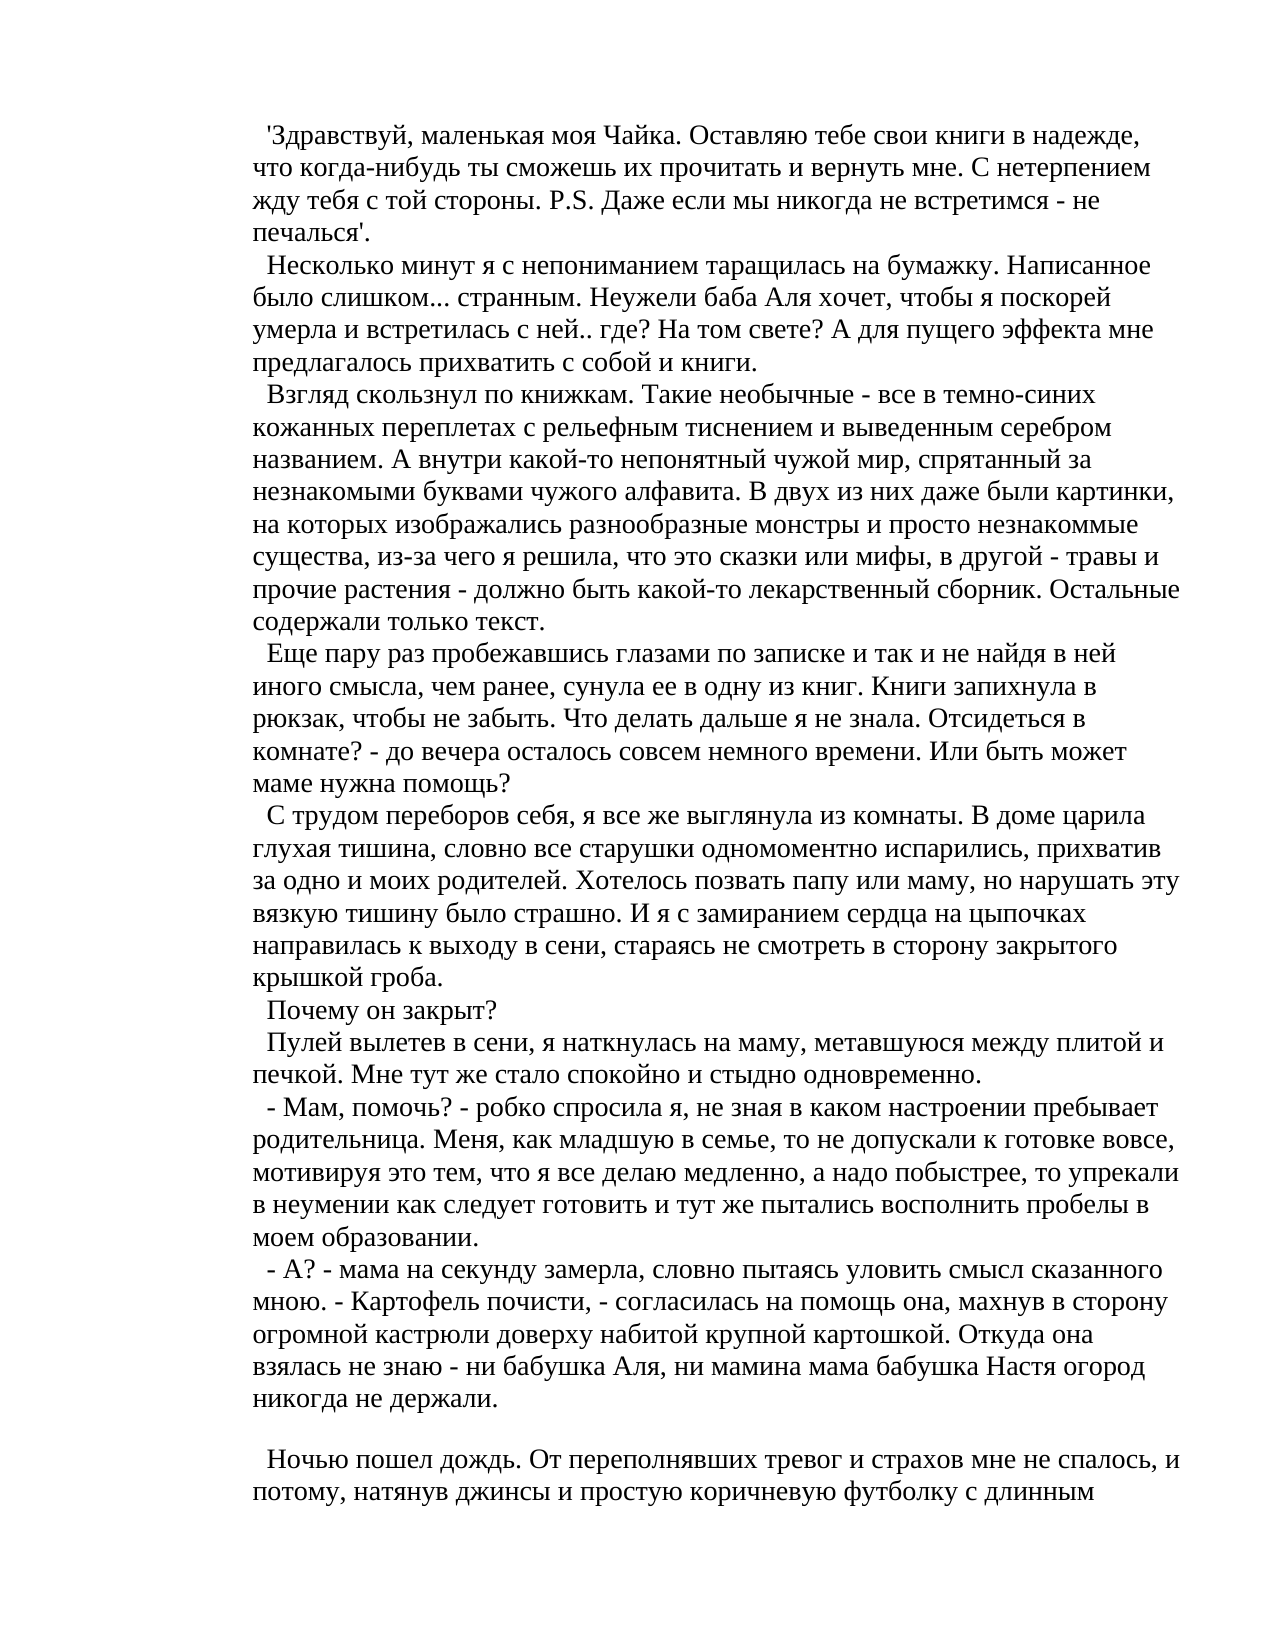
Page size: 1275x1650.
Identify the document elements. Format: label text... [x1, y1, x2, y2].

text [252, 1442, 1186, 1507]
text Взгляд скользнул по книжкам. Такие необычные - все в темно-синих кожанных переплетах с рельефным тиснением и выведенным серебром названием. А внутри какой-то непонятный чужой мир, спрятанный за незнакомыми буквами чужого алфавита. В двух из них даже были картинки, на которых изображались разнообразные монстры и просто незнакоммые существа, из-за чего я решила, что это сказки или мифы, в другой - травы и прочие растения - должно быть какой-то лекарственный сборник. Остальные содержали только текст. [252, 377, 1186, 636]
text Почему он закрыт? [252, 993, 1186, 1025]
text С трудом переборов себя, я все же выглянула из комнаты. В доме царила глухая тишина, словно все старушки одномоментно испарились, прихватив за одно и моих родителей. Хотелось позвать папу или маму, но нарушать эту вязкую тишину было страшно. И я с замиранием сердца на цыпочках направилась к выходу в сени, стараясь не смотреть в сторону закрытого крышкой гроба. [252, 798, 1186, 993]
text - Мам, помочь? - робко спросила я, не зная в каком настроении пребывает родительница. Меня, как младшую в семье, то не допускали к готовке вовсе, мотивируя это тем, что я все делаю медленно, а надо побыстрее, то упрекали в неумении как следует готовить и тут же пытались восполнить пробелы в моем образовании. [252, 1090, 1186, 1252]
text Пулей вылетев в сени, я наткнулась на маму, метавшуюся между плитой и печкой. Мне тут же стало спокойно и стыдно одновременно. [252, 1025, 1186, 1090]
text Несколько минут я с непониманием таращилась на бумажку. Написанное было слишком... странным. Неужели баба Аля хочет, чтобы я поскорей умерла и встретилась с ней.. где? На том свете? А для пущего эффекта мне предлагалось прихватить с собой и книги. [252, 248, 1186, 377]
text Еще пару раз пробежавшись глазами по записке и так и не найдя в ней иного смысла, чем ранее, сунула ее в одну из книг. Книги запихнула в рюкзак, чтобы не забыть. Что делать дальше я не знала. Отсидеться в комнате? - до вечера осталось совсем немного времени. Или быть может маме нужна помощь? [252, 636, 1186, 798]
text - А? - мама на секунду замерла, словно пытаясь уловить смысл сказанного мною. - Картофель почисти, - согласилась на помощь она, махнув в сторону огромной кастрюли доверху набитой крупной картошкой. Откуда она взялась не знаю - ни бабушка Аля, ни мамина мама бабушка Настя огород никогда не держали. [252, 1252, 1186, 1414]
text 'Здравствуй, маленькая моя Чайка. Оставляю тебе свои книги в надежде, что когда-нибудь ты сможешь их прочитать и вернуть мне. С нетерпением жду тебя с той стороны. P.S. Даже если мы никогда не встретимся - не печалься'. [252, 118, 1186, 248]
